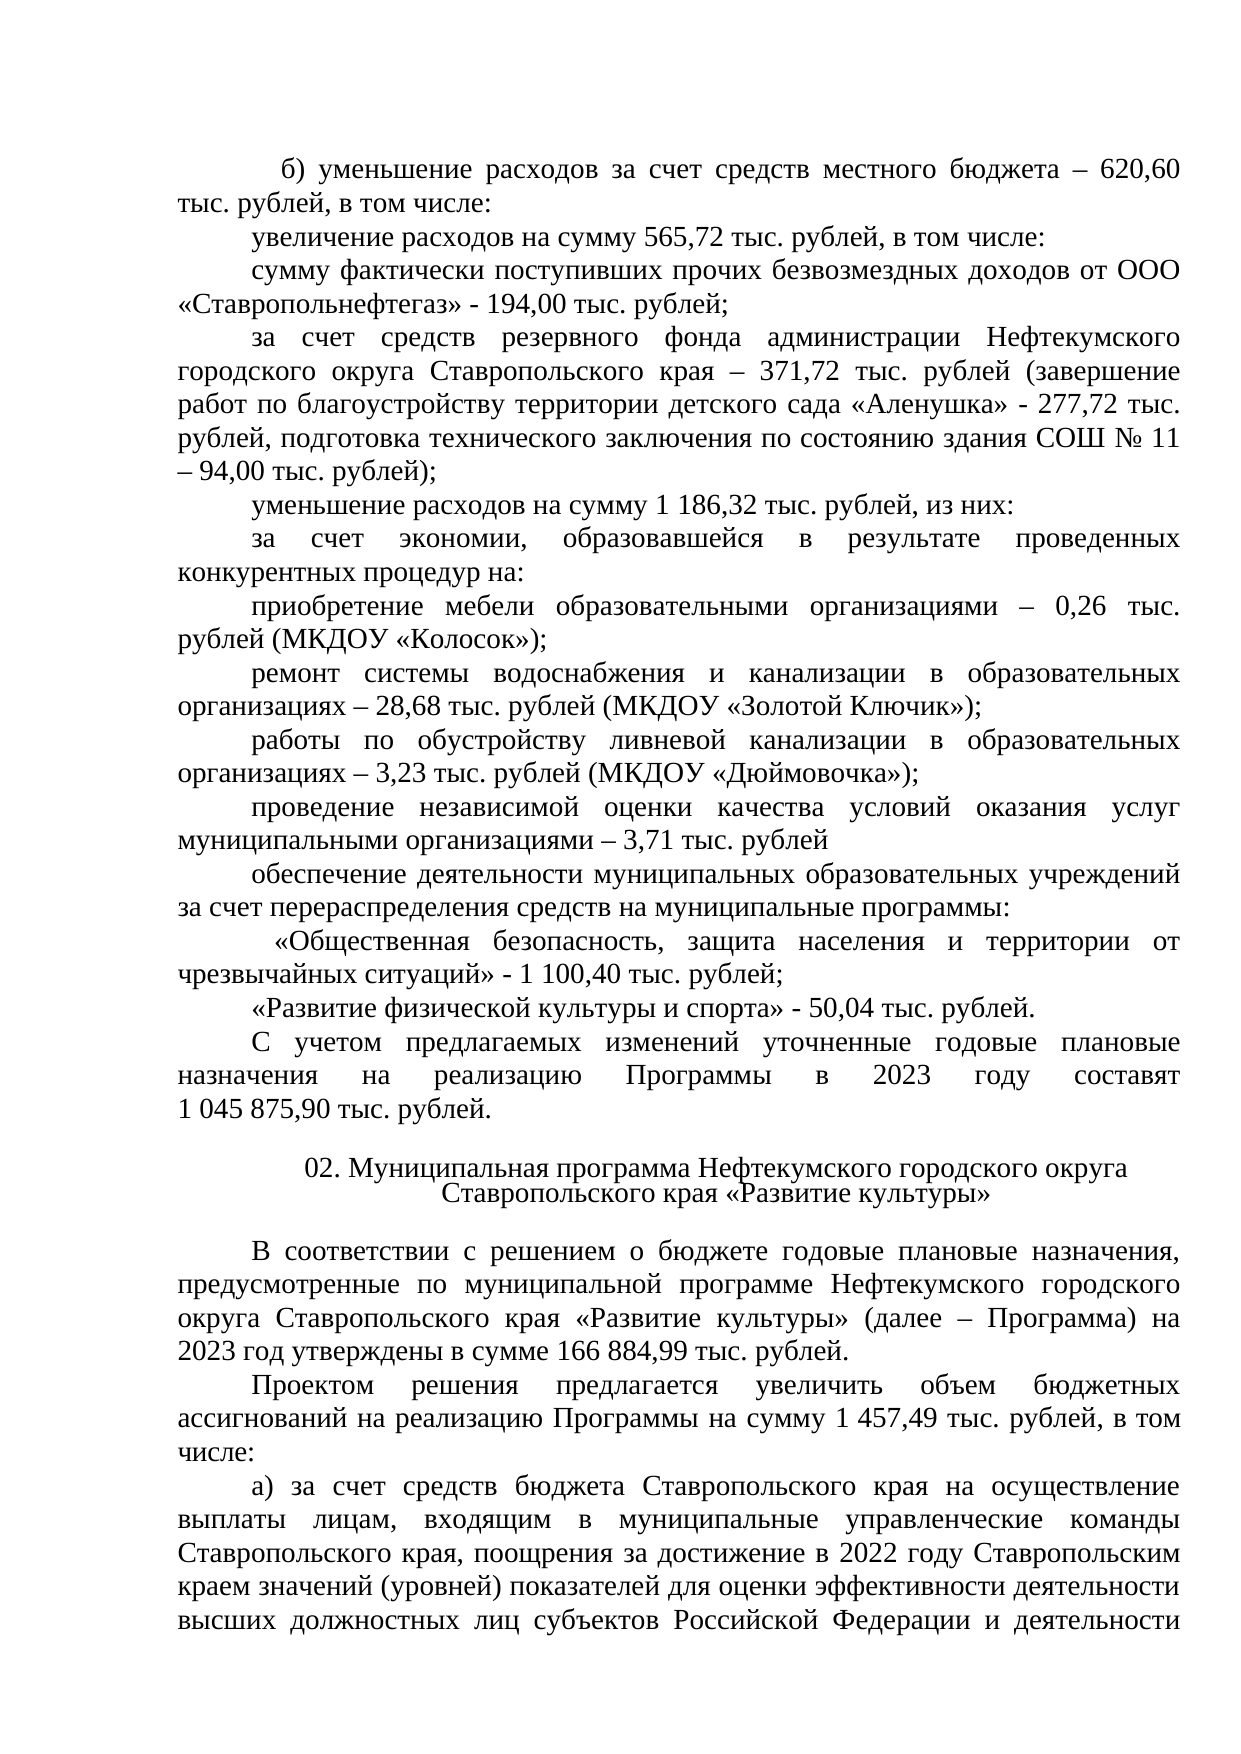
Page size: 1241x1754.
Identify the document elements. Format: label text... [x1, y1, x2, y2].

text приобретение мебели образовательными организациями – 0,26 тыс. рублей (МКДОУ «Колосок»); [177, 588, 1181, 655]
text уменьшение расходов на сумму 1 186,32 тыс. рублей, из них: [177, 487, 1181, 521]
text С учетом предлагаемых изменений уточненные годовые плановые назначения на реализацию Программы в 2023 году составят 1 045 875,90 тыс. рублей. [177, 1024, 1181, 1124]
text «Развитие физической культуры и спорта» - 50,04 тыс. рублей. [177, 990, 1181, 1024]
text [177, 1468, 1181, 1635]
text увеличение расходов на сумму 565,72 тыс. рублей, в том числе: [177, 219, 1181, 252]
text за счет средств резервного фонда администрации Нефтекумского городского округа Ставропольского края – 371,72 тыс. рублей (завершение работ по благоустройству территории детского сада «Аленушка» - 277,72 тыс. рублей, подготовка технического заключения по состоянию здания СОШ № 11 – 94,00 тыс. рублей); [177, 319, 1181, 487]
text сумму фактически поступивших прочих безвозмездных доходов от ООО «Ставропольнефтегаз» - 194,00 тыс. рублей; [177, 252, 1181, 319]
text обеспечение деятельности муниципальных образовательных учреждений за счет перераспределения средств на муниципальные программы: [177, 856, 1181, 923]
text б) уменьшение расходов за счет средств местного бюджета – 620,60 тыс. рублей, в том числе: [177, 152, 1181, 219]
text 02. Муниципальная программа Нефтекумского городского округа Ставропольского края «Развитие культуры» [251, 1158, 1181, 1208]
text ремонт системы водоснабжения и канализации в образовательных организациях – 28,68 тыс. рублей (МКДОУ «Золотой Ключик»); [177, 655, 1181, 722]
text проведение независимой оценки качества условий оказания услуг муниципальными организациями – 3,71 тыс. рублей [177, 789, 1181, 856]
text за счет экономии, образовавшейся в результате проведенных конкурентных процедур на: [177, 521, 1181, 588]
text Проектом решения предлагается увеличить объем бюджетных ассигнований на реализацию Программы на сумму 1 457,49 тыс. рублей, в том числе: [177, 1367, 1181, 1468]
text работы по обустройству ливневой канализации в образовательных организациях – 3,23 тыс. рублей (МКДОУ «Дюймовочка»); [177, 722, 1181, 789]
text «Общественная безопасность, защита населения и территории от чрезвычайных ситуаций» - 1 100,40 тыс. рублей; [177, 923, 1181, 990]
text В соответствии с решением о бюджете годовые плановые назначения, предусмотренные по муниципальной программе Нефтекумского городского округа Ставропольского края «Развитие культуры» (далее – Программа) на 2023 год утверждены в сумме 166 884,99 тыс. рублей. [177, 1233, 1181, 1367]
